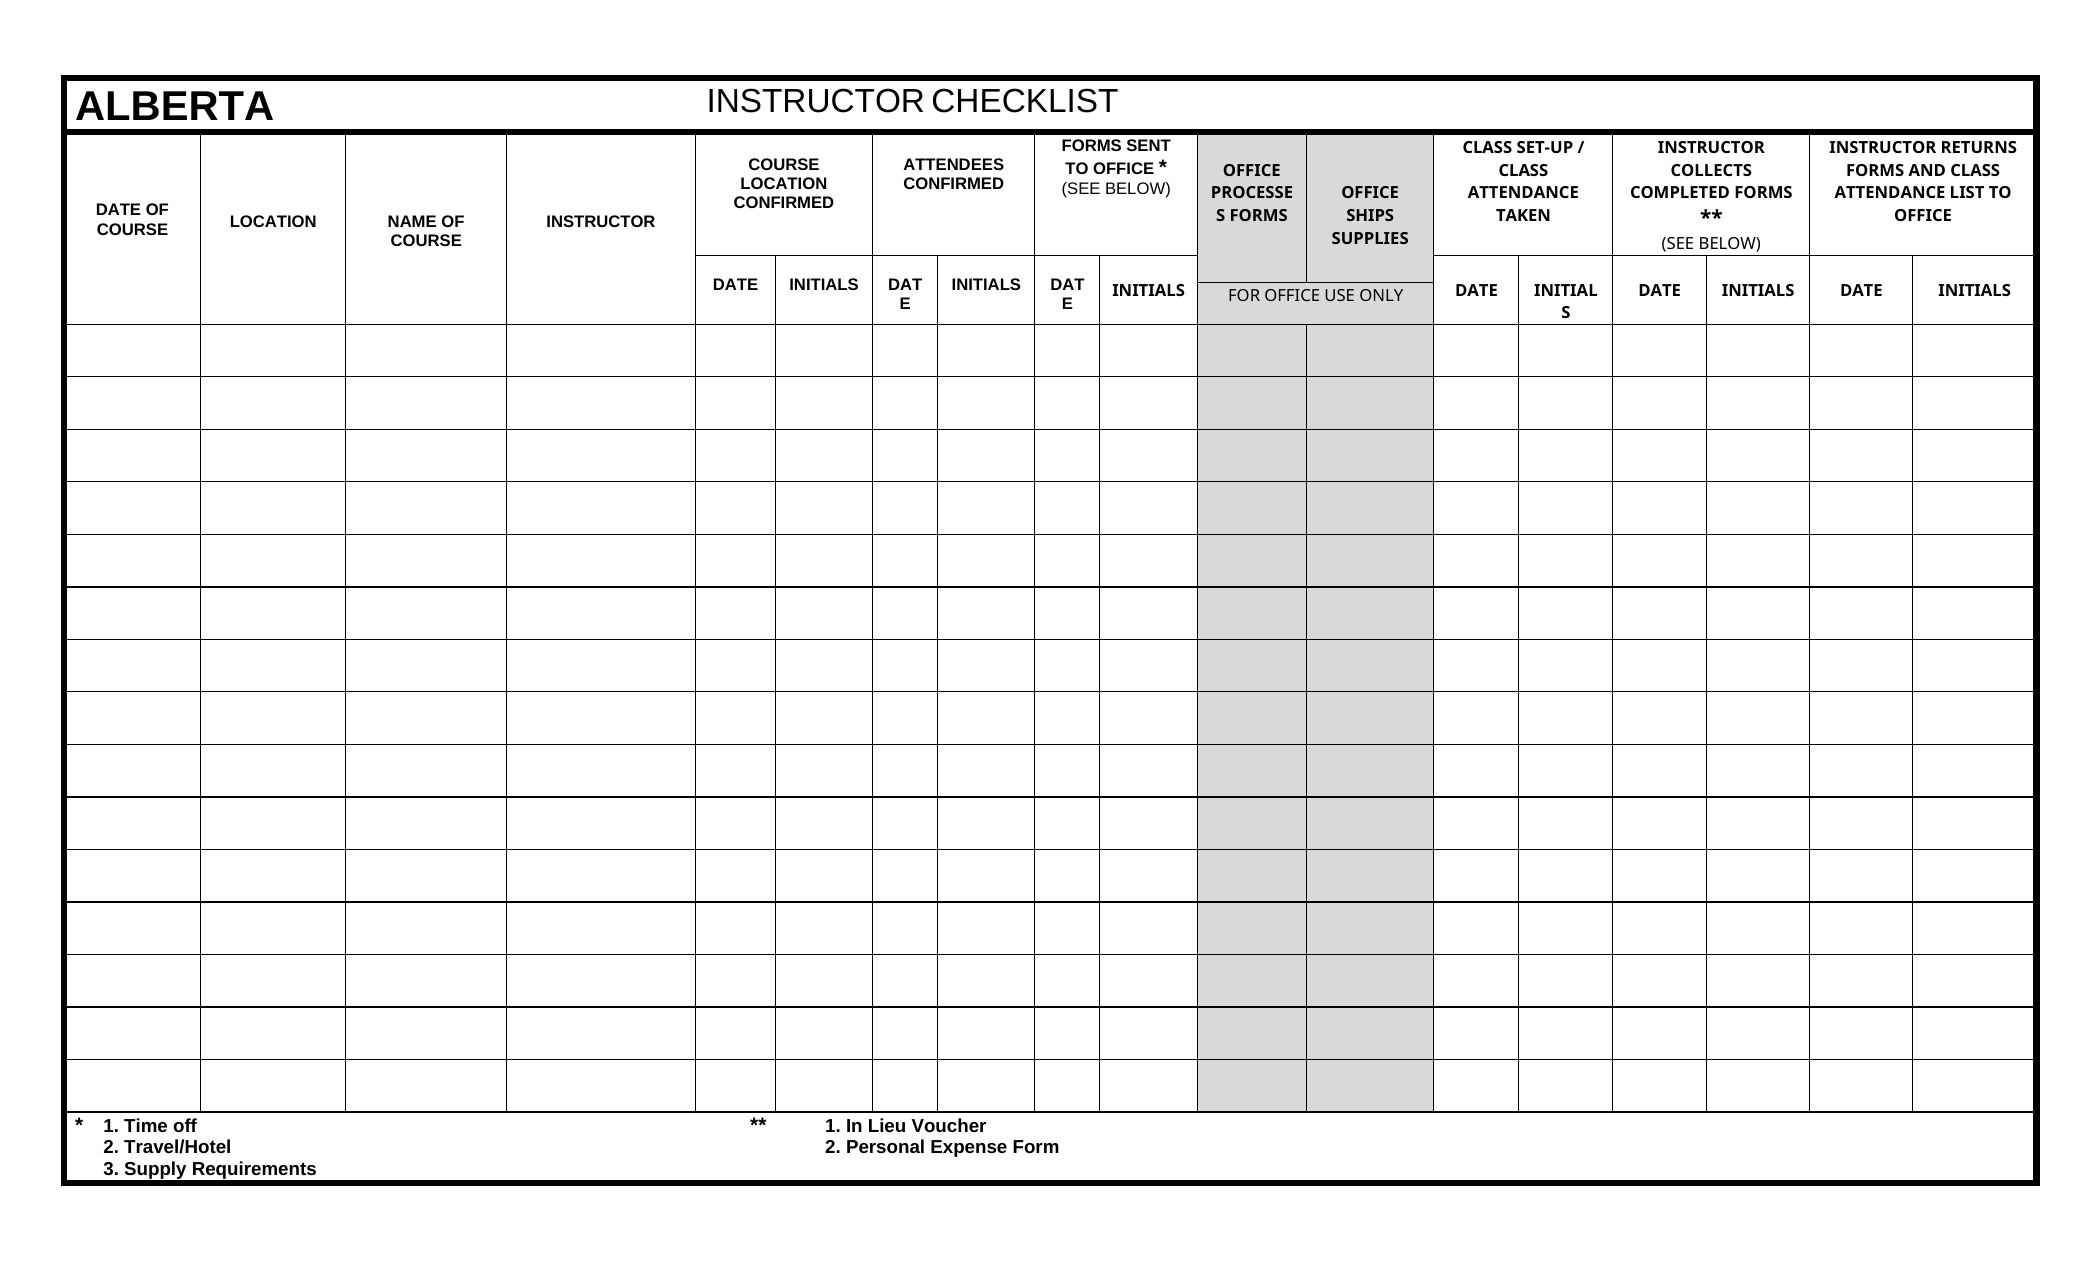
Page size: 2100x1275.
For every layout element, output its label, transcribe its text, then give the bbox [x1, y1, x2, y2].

table_cell [776, 377, 872, 429]
table_cell [776, 430, 872, 481]
table_cell [873, 640, 937, 691]
table_cell [67, 850, 200, 901]
table_cell [1035, 535, 1099, 586]
table_cell [1035, 588, 1099, 639]
table_cell [1100, 482, 1197, 534]
table_cell [1519, 850, 1612, 901]
table_cell [1810, 850, 1912, 901]
table_cell [1307, 588, 1433, 639]
table_cell [1613, 745, 1706, 796]
table_cell [776, 640, 872, 691]
table_cell [1434, 325, 1518, 376]
table_cell [201, 640, 345, 691]
table_cell DATE [1810, 256, 1912, 324]
table_cell [201, 692, 345, 744]
table_cell [1810, 325, 1912, 376]
table_cell [696, 430, 775, 481]
table_cell [201, 535, 345, 586]
table_cell [1707, 850, 1809, 901]
table_cell [346, 798, 506, 849]
table_cell [1613, 325, 1706, 376]
table_cell [1434, 745, 1518, 796]
table_cell INSTRUCTOR COLLECTS COMPLETED FORMS ** (SEE BELOW) [1613, 135, 1809, 255]
table_cell [201, 745, 345, 796]
table_cell [1434, 850, 1518, 901]
table_cell INITIALS [1519, 256, 1612, 324]
table_cell [696, 482, 775, 534]
table_cell [1100, 798, 1197, 849]
table_cell [1913, 798, 2033, 849]
table_cell [1100, 1008, 1197, 1059]
table_cell [873, 325, 937, 376]
table_cell [776, 325, 872, 376]
table_cell [938, 325, 1034, 376]
table_cell [67, 430, 200, 481]
table_cell [1613, 903, 1706, 954]
table_cell [346, 640, 506, 691]
table_cell [873, 955, 937, 1006]
table_cell [1707, 535, 1809, 586]
table_cell [1810, 903, 1912, 954]
table_cell DATE [1035, 256, 1099, 324]
table_cell [776, 535, 872, 586]
table_cell [776, 955, 872, 1006]
table_cell [1707, 692, 1809, 744]
table_cell [1100, 430, 1197, 481]
table_cell [1198, 692, 1306, 744]
table_cell [1035, 640, 1099, 691]
table_cell [1434, 903, 1518, 954]
table_cell [938, 640, 1034, 691]
table_cell [1434, 692, 1518, 744]
table_cell [1307, 535, 1433, 586]
table_cell [201, 588, 345, 639]
table_cell [1707, 1060, 1809, 1111]
table_cell [938, 588, 1034, 639]
table_cell [1707, 1008, 1809, 1059]
table_cell FOR OFFICE USE ONLY [1198, 283, 1433, 324]
table_cell [938, 903, 1034, 954]
table_cell [1613, 588, 1706, 639]
table_cell [1519, 482, 1612, 534]
table_cell [507, 377, 695, 429]
table_header ALBERTA [67, 81, 695, 129]
table_cell [507, 535, 695, 586]
table_cell [67, 745, 200, 796]
table_cell INSTRUCTOR RETURNS FORMS AND CLASS ATTENDANCE LIST TO OFFICE [1810, 135, 2033, 255]
table_cell [201, 377, 345, 429]
table_cell [1913, 535, 2033, 586]
table_cell [507, 798, 695, 849]
table_cell [696, 588, 775, 639]
table_cell [1307, 640, 1433, 691]
table_cell [201, 1008, 345, 1059]
table_cell [1100, 325, 1197, 376]
table_cell [696, 745, 775, 796]
table_cell [696, 640, 775, 691]
table_cell [776, 482, 872, 534]
table_cell INITIALS [938, 256, 1034, 324]
table_cell [873, 850, 937, 901]
table_cell [1810, 535, 1912, 586]
table_cell [1307, 377, 1433, 429]
table_cell [1707, 482, 1809, 534]
table_cell [1913, 482, 2033, 534]
table_cell FORMS SENT TO OFFICE * (SEE BELOW) [1035, 135, 1197, 255]
table_cell [1810, 588, 1912, 639]
table_cell [346, 325, 506, 376]
table_cell [67, 903, 200, 954]
table_cell [201, 325, 345, 376]
table_cell [1613, 850, 1706, 901]
table_cell [873, 1060, 937, 1111]
table_cell [873, 745, 937, 796]
table_cell [507, 745, 695, 796]
table_cell [1613, 798, 1706, 849]
table_cell [201, 798, 345, 849]
table_cell [938, 850, 1034, 901]
table_cell [1198, 1060, 1306, 1111]
table_cell INITIALS [1100, 256, 1197, 324]
table_cell [1810, 430, 1912, 481]
table_cell [873, 430, 937, 481]
table_cell [201, 482, 345, 534]
table_cell [696, 325, 775, 376]
table_cell [1810, 482, 1912, 534]
table_cell OFFICE PROCESSES FORMS [1198, 135, 1306, 282]
table_cell [1913, 850, 2033, 901]
table_cell [1100, 1060, 1197, 1111]
table_cell [1307, 482, 1433, 534]
table_cell [1519, 903, 1612, 954]
table_cell [1519, 692, 1612, 744]
table_cell [1613, 535, 1706, 586]
table_cell [1035, 377, 1099, 429]
table_cell [938, 745, 1034, 796]
table_cell [507, 1008, 695, 1059]
table_cell [776, 745, 872, 796]
table_cell [1434, 535, 1518, 586]
table_cell INITIALS [1707, 256, 1809, 324]
table_cell [1035, 482, 1099, 534]
table_cell [1913, 325, 2033, 376]
table_cell [1434, 377, 1518, 429]
table_cell [67, 1008, 200, 1059]
table_cell [1913, 745, 2033, 796]
table_cell [1519, 535, 1612, 586]
table_cell [507, 692, 695, 744]
table_cell [1519, 377, 1612, 429]
table_cell [1100, 903, 1197, 954]
table_cell [1519, 1060, 1612, 1111]
table_cell [1434, 482, 1518, 534]
table_cell [1707, 903, 1809, 954]
table_cell [1810, 745, 1912, 796]
table_cell [346, 903, 506, 954]
table_cell [1913, 430, 2033, 481]
table_cell [1100, 640, 1197, 691]
table_cell [346, 745, 506, 796]
table_cell [507, 325, 695, 376]
table_cell [1198, 588, 1306, 639]
table_cell [1810, 640, 1912, 691]
table_cell [938, 482, 1034, 534]
table_cell [1307, 745, 1433, 796]
table_header INSTRUCTOR CHECKLIST [695, 81, 2033, 129]
table_cell [696, 798, 775, 849]
table_cell [346, 430, 506, 481]
table_cell [1613, 1008, 1706, 1059]
table_cell [507, 588, 695, 639]
table_cell [67, 588, 200, 639]
table_cell [776, 588, 872, 639]
table_cell [1707, 640, 1809, 691]
table_cell [1035, 798, 1099, 849]
table_cell [938, 798, 1034, 849]
table_cell [1519, 640, 1612, 691]
table_cell NAME OF COURSE [346, 135, 506, 324]
table_cell [67, 798, 200, 849]
table_cell [1100, 955, 1197, 1006]
table_cell [1100, 692, 1197, 744]
table_cell [1198, 535, 1306, 586]
table_cell [67, 640, 200, 691]
table_cell INITIALS [1913, 256, 2033, 324]
table_cell [1434, 430, 1518, 481]
table_cell [696, 903, 775, 954]
table_cell [873, 482, 937, 534]
table_cell [873, 798, 937, 849]
table_cell [67, 325, 200, 376]
table_cell [776, 798, 872, 849]
table_cell [1519, 745, 1612, 796]
table_cell [346, 692, 506, 744]
table_cell [873, 535, 937, 586]
table_cell [1035, 1060, 1099, 1111]
table_cell [776, 1008, 872, 1059]
table_cell [1035, 955, 1099, 1006]
table_cell [938, 535, 1034, 586]
table_cell [1707, 430, 1809, 481]
table_cell [1307, 850, 1433, 901]
table_cell [696, 377, 775, 429]
table_cell [1198, 745, 1306, 796]
table_cell [1810, 692, 1912, 744]
table_cell [1198, 377, 1306, 429]
table_cell INSTRUCTOR [507, 135, 695, 324]
table_cell [1519, 1008, 1612, 1059]
table_cell [1707, 588, 1809, 639]
table_cell [346, 1060, 506, 1111]
table_cell [696, 955, 775, 1006]
table_cell [873, 692, 937, 744]
table_cell [1198, 798, 1306, 849]
table_cell [1434, 1008, 1518, 1059]
table_cell [1810, 955, 1912, 1006]
table_cell [873, 903, 937, 954]
table_cell [938, 1060, 1034, 1111]
table_cell [507, 482, 695, 534]
table_cell [201, 850, 345, 901]
table_cell [1307, 692, 1433, 744]
table_cell [346, 482, 506, 534]
table_cell [1198, 640, 1306, 691]
table_cell COURSE LOCATION CONFIRMED [696, 135, 872, 255]
table_cell [1913, 692, 2033, 744]
table_cell [201, 1060, 345, 1111]
table_cell [67, 377, 200, 429]
table_cell [1913, 377, 2033, 429]
table_cell [507, 430, 695, 481]
table_cell [1707, 798, 1809, 849]
table_cell [1434, 1060, 1518, 1111]
table_cell [1519, 955, 1612, 1006]
table_cell [201, 955, 345, 1006]
table_cell [1035, 745, 1099, 796]
table_cell [1434, 588, 1518, 639]
table_cell [1810, 798, 1912, 849]
table_cell [1035, 692, 1099, 744]
table_cell [1519, 430, 1612, 481]
table_cell LOCATION [201, 135, 345, 324]
table_cell [1198, 482, 1306, 534]
table_cell [873, 1008, 937, 1059]
table_cell DATE OF COURSE [67, 135, 200, 324]
table_cell [346, 377, 506, 429]
table_cell [1707, 745, 1809, 796]
table_cell [346, 955, 506, 1006]
table_cell [67, 692, 200, 744]
table_cell [1198, 955, 1306, 1006]
table_cell [67, 482, 200, 534]
table_cell [1035, 903, 1099, 954]
table_cell [1613, 377, 1706, 429]
table_cell [1913, 640, 2033, 691]
table_cell [1100, 850, 1197, 901]
table_cell [776, 850, 872, 901]
table_cell DATE [1613, 256, 1706, 324]
table_cell [1810, 1060, 1912, 1111]
table_cell [67, 535, 200, 586]
table_cell [67, 955, 200, 1006]
table_cell [1307, 430, 1433, 481]
table_cell OFFICE SHIPS SUPPLIES [1307, 135, 1433, 282]
table_cell [696, 692, 775, 744]
table_cell [67, 1060, 200, 1111]
table_cell [507, 850, 695, 901]
table_cell [873, 588, 937, 639]
table_cell [873, 377, 937, 429]
table_cell [1307, 1008, 1433, 1059]
table_cell DATE [873, 256, 937, 324]
table_cell [696, 850, 775, 901]
table_cell [507, 1060, 695, 1111]
table_cell [346, 1008, 506, 1059]
table_cell [1198, 325, 1306, 376]
table_cell [696, 1008, 775, 1059]
table_cell [1519, 588, 1612, 639]
table_cell [1035, 1008, 1099, 1059]
table_cell [1613, 1060, 1706, 1111]
table_cell [1913, 903, 2033, 954]
table_cell [1519, 798, 1612, 849]
table_cell CLASS SET-UP / CLASS ATTENDANCE TAKEN [1434, 135, 1612, 255]
table_cell [1913, 588, 2033, 639]
table_cell [1100, 588, 1197, 639]
table_cell [1100, 535, 1197, 586]
table_cell [1613, 430, 1706, 481]
table_cell [938, 430, 1034, 481]
table_cell [1434, 955, 1518, 1006]
table_cell [1307, 903, 1433, 954]
table_cell [1198, 1008, 1306, 1059]
table_cell [1035, 850, 1099, 901]
table_cell [776, 903, 872, 954]
table_cell [1613, 482, 1706, 534]
table_cell [507, 955, 695, 1006]
table_cell [776, 692, 872, 744]
table_cell [1100, 377, 1197, 429]
table_cell [1707, 377, 1809, 429]
table_cell [1198, 850, 1306, 901]
table_cell [1613, 955, 1706, 1006]
table_cell [938, 692, 1034, 744]
table_cell [346, 850, 506, 901]
table_cell [1035, 430, 1099, 481]
table_cell [1100, 745, 1197, 796]
table_cell [1519, 325, 1612, 376]
table_cell [1810, 1008, 1912, 1059]
table_cell [1913, 1060, 2033, 1111]
table_cell [1913, 955, 2033, 1006]
table_cell [1198, 430, 1306, 481]
table_cell [507, 640, 695, 691]
table_cell [938, 1008, 1034, 1059]
table_cell [1434, 640, 1518, 691]
table_cell [1707, 325, 1809, 376]
table_cell ATTENDEES CONFIRMED [873, 135, 1034, 255]
table_cell [346, 535, 506, 586]
table_cell [1035, 325, 1099, 376]
table_cell [776, 1060, 872, 1111]
table_cell DATE [1434, 256, 1518, 324]
table_cell [696, 1060, 775, 1111]
table_cell [938, 377, 1034, 429]
table_cell [507, 903, 695, 954]
table_cell INITIALS [776, 256, 872, 324]
table_cell [1307, 955, 1433, 1006]
table_cell [1613, 692, 1706, 744]
table_cell [1307, 798, 1433, 849]
table_cell [938, 955, 1034, 1006]
table_cell [1198, 903, 1306, 954]
table_cell [1307, 1060, 1433, 1111]
table_cell [201, 430, 345, 481]
table_cell [1307, 325, 1433, 376]
table_cell [1613, 640, 1706, 691]
table_cell [1810, 377, 1912, 429]
table_cell [696, 535, 775, 586]
table_cell [201, 903, 345, 954]
table_cell [1707, 955, 1809, 1006]
table_cell [1913, 1008, 2033, 1059]
table_cell DATE [696, 256, 775, 324]
table_cell [1434, 798, 1518, 849]
table_cell [346, 588, 506, 639]
table_cell * 1. Time off ** 1. In Lieu Voucher 2. Travel/Hotel 2. Personal Expense Form 3. Supply Requirements [67, 1113, 2033, 1179]
